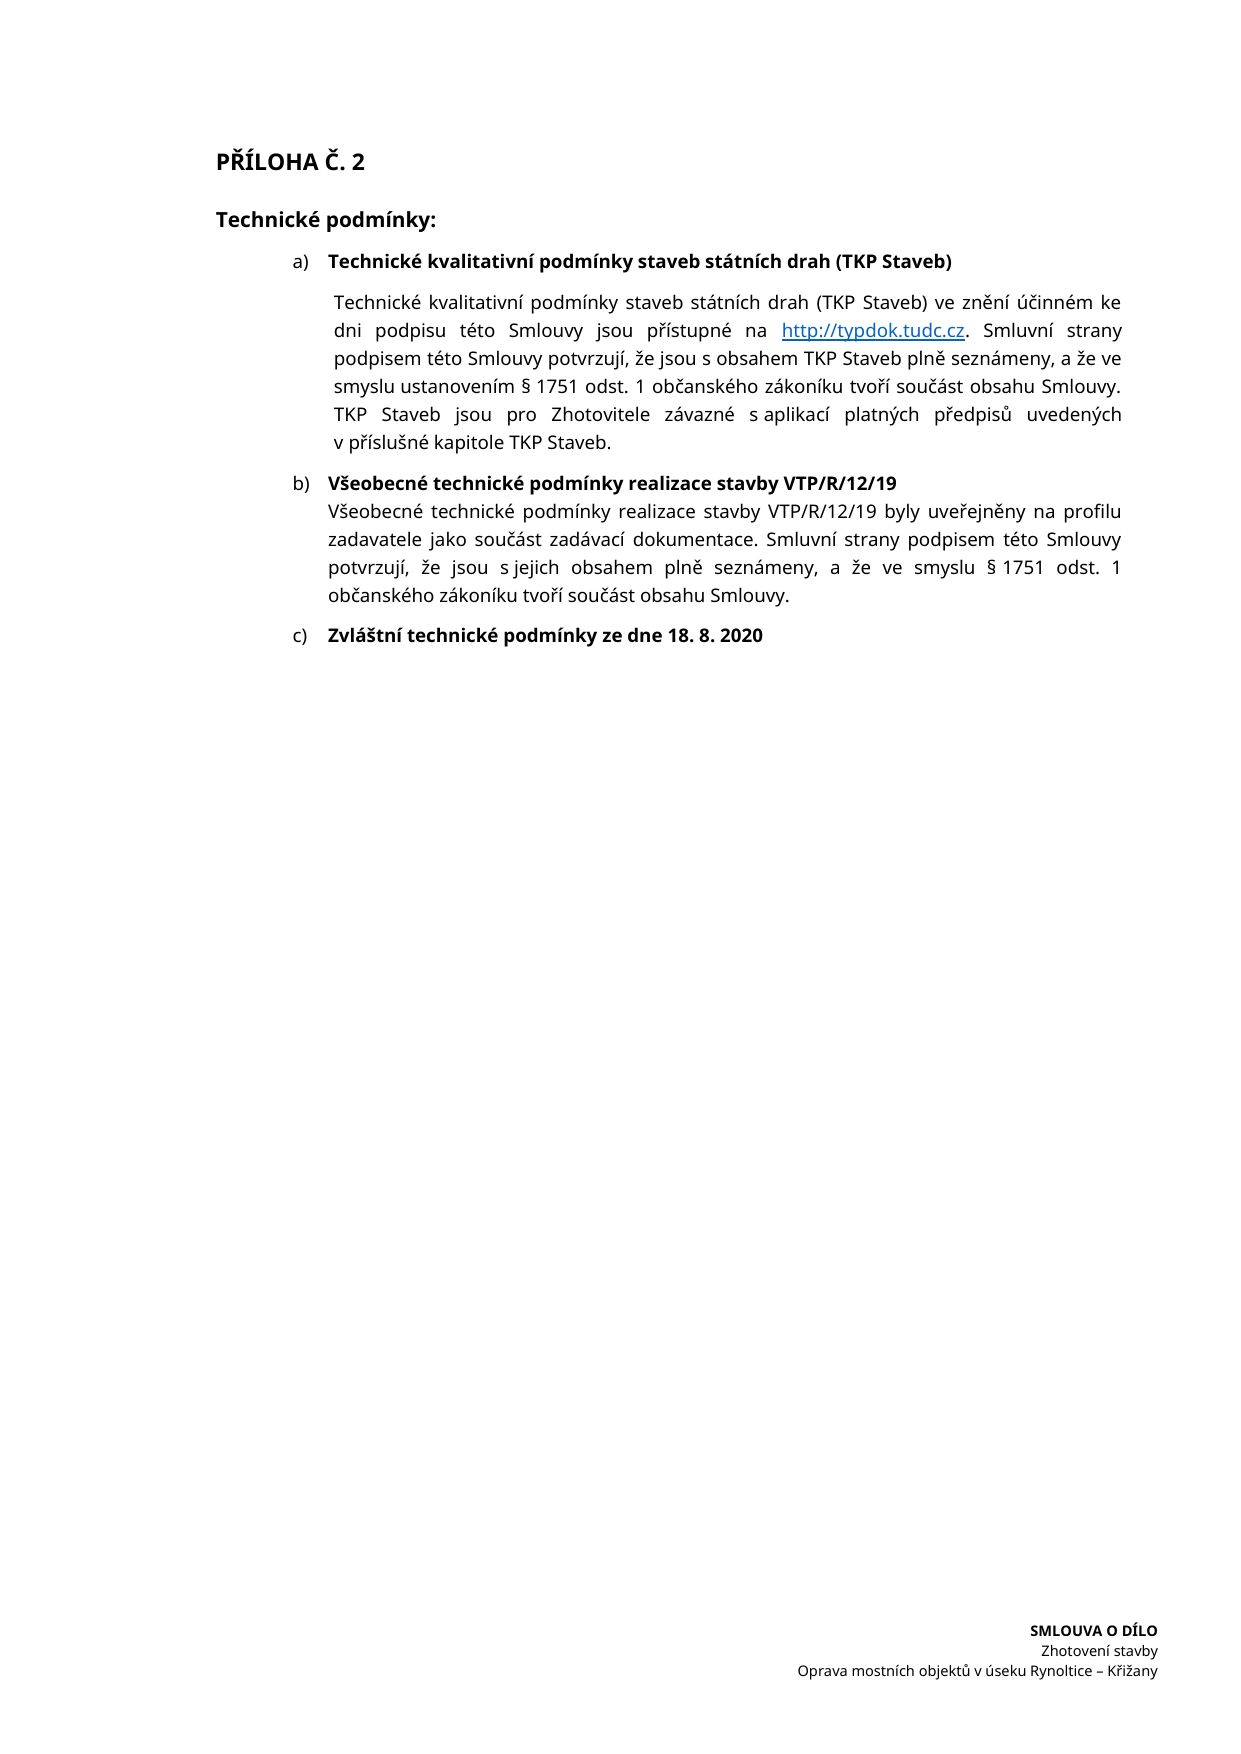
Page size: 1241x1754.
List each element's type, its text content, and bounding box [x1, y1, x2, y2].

text Technické kvalitativní podmínky staveb státních drah (TKP Staveb) ve znění účinném ke dni podpisu této Smlouvy jsou přístupné na http://typdok.tudc.cz. Smluvní strany podpisem této Smlouvy potvrzují, že jsou s obsahem TKP Staveb plně seznámeny, a že ve smyslu ustanovením § 1751 odst. 1 občanského zákoníku tvoří součást obsahu Smlouvy. TKP Staveb jsou pro Zhotovitele závazné s aplikací platných předpisů uvedených v příslušné kapitole TKP Staveb. [334, 289, 1122, 455]
text Technické podmínky: [216, 205, 1122, 233]
list Všeobecné technické podmínky realizace stavby VTP/R/12/19 [292, 470, 1122, 495]
list Technické kvalitativní podmínky staveb státních drah (TKP Staveb) [292, 249, 1122, 274]
text Příloha č. 2 [216, 146, 1122, 177]
list Všeobecné technické podmínky realizace stavby VTP/R/12/19 byly uveřejněny na profilu zadavatele jako součást zadávací dokumentace. Smluvní strany podpisem této Smlouvy potvrzují, že jsou s jejich obsahem plně seznámeny, a že ve smyslu § 1751 odst. 1 občanského zákoníku tvoří součást obsahu Smlouvy. [328, 498, 1122, 607]
list Zvláštní technické podmínky ze dne 18. 8. 2020 [292, 622, 1122, 648]
